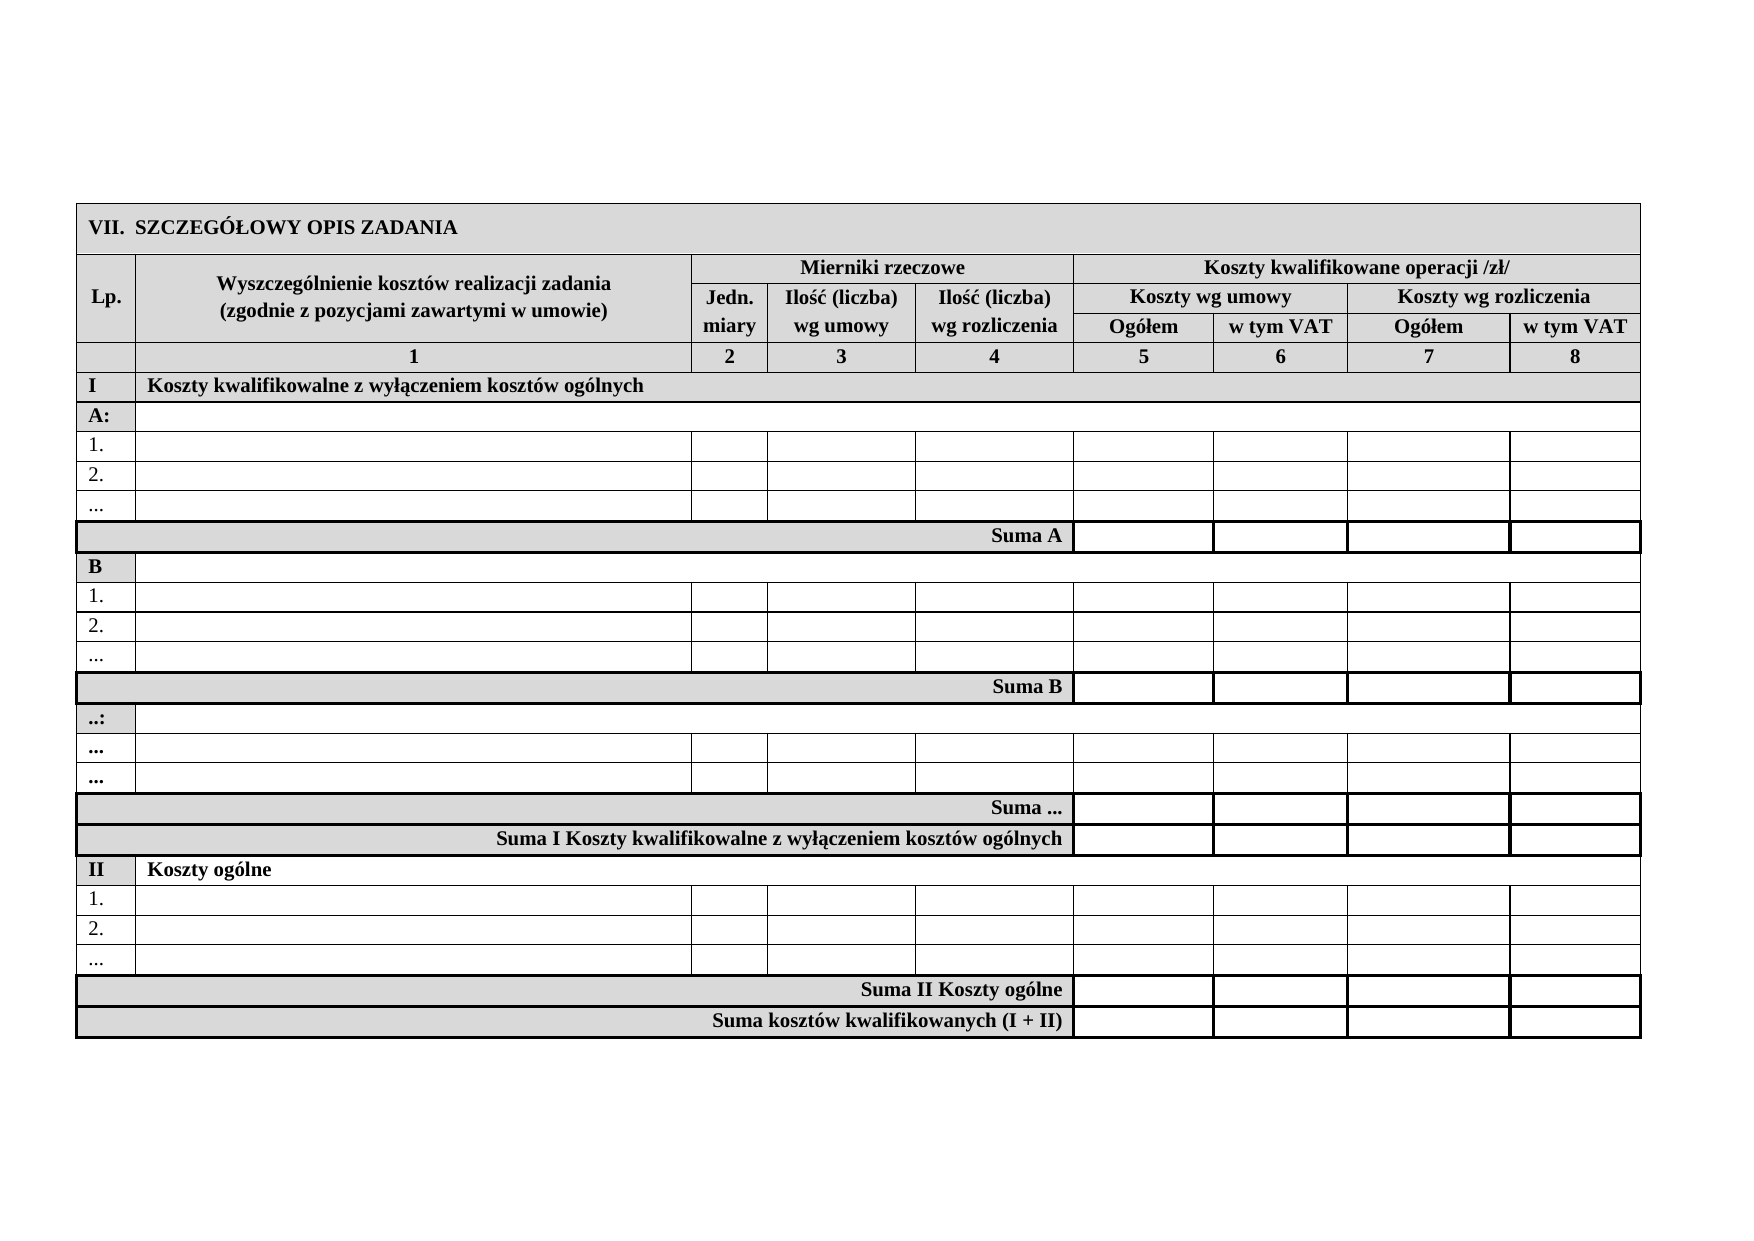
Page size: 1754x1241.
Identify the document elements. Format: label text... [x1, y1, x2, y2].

table_cell [1075, 977, 1212, 1005]
table_cell Koszty kwalifikowalne z wyłączeniem kosztów ogólnych [136, 373, 1640, 401]
table_cell [768, 734, 915, 762]
table_cell [1074, 916, 1213, 944]
table_cell [1215, 977, 1346, 1005]
table_cell [692, 462, 767, 490]
table_cell [1214, 886, 1347, 914]
table_cell [1512, 523, 1639, 551]
table_cell [768, 432, 915, 461]
table_cell ... [77, 945, 135, 974]
table_cell [916, 886, 1073, 914]
table_cell ... [77, 763, 135, 792]
table_cell [1348, 432, 1509, 461]
table_cell [136, 734, 691, 762]
table_cell [136, 583, 691, 611]
table_cell [1074, 432, 1213, 461]
table_cell [1348, 763, 1509, 792]
table_cell [1349, 977, 1508, 1005]
table_cell [1512, 1008, 1639, 1036]
table_cell [77, 343, 135, 372]
table_cell Suma kosztów kwalifikowanych (I + II) [78, 1008, 1072, 1036]
table_cell [136, 705, 1640, 733]
table_cell [1214, 462, 1347, 490]
table_cell [1214, 763, 1347, 792]
table_cell Ogółem [1348, 314, 1509, 342]
table_cell 1 [136, 343, 691, 372]
table_cell [916, 613, 1073, 641]
table_cell Suma II Koszty ogólne [78, 977, 1072, 1005]
table_cell [1512, 795, 1639, 823]
table_cell Suma B [78, 674, 1072, 702]
table_cell [1075, 1008, 1212, 1036]
table_cell [136, 886, 691, 914]
table_cell [1511, 642, 1640, 671]
table_cell 1. [77, 886, 135, 914]
table_header VII. SZCZEGÓŁOWY OPIS ZADANIA [77, 204, 1640, 253]
table_cell 2. [77, 916, 135, 944]
table_cell Ilość (liczba) wg umowy [768, 284, 915, 342]
table_cell [1214, 945, 1347, 974]
table_cell [916, 642, 1073, 671]
table_cell ... [77, 642, 135, 671]
table_cell [1511, 763, 1640, 792]
table_cell [1075, 674, 1212, 702]
table_cell [768, 462, 915, 490]
table_cell [692, 432, 767, 461]
table_cell Wyszczególnienie kosztów realizacji zadania (zgodnie z pozycjami zawartymi w umowie) [136, 255, 691, 342]
table_cell Jedn. miary [692, 284, 767, 342]
table_cell [768, 613, 915, 641]
table_cell ..: [77, 705, 135, 733]
table_cell [692, 642, 767, 671]
table_cell w tym VAT [1214, 314, 1347, 342]
table_cell Ogółem [1074, 314, 1213, 342]
table_cell 3 [768, 343, 915, 372]
table_cell 2 [692, 343, 767, 372]
table_cell [1074, 945, 1213, 974]
table_cell Suma I Koszty kwalifikowalne z wyłączeniem kosztów ogólnych [78, 826, 1072, 854]
table_cell [1348, 916, 1509, 944]
table_cell Koszty wg umowy [1074, 284, 1347, 313]
table_cell A: [77, 403, 135, 431]
table_cell [916, 734, 1073, 762]
table_cell Suma ... [78, 795, 1072, 823]
table_cell [136, 613, 691, 641]
table_cell [1349, 523, 1508, 551]
table_cell [692, 583, 767, 611]
table_cell [136, 945, 691, 974]
table_cell Koszty kwalifikowane operacji /zł/ [1074, 255, 1640, 283]
table_cell [1074, 642, 1213, 671]
table_cell Lp. [77, 255, 135, 342]
table_cell [1348, 642, 1509, 671]
table_cell 4 [916, 343, 1073, 372]
table_cell [1214, 916, 1347, 944]
table_cell 8 [1511, 343, 1640, 372]
table_cell ... [77, 734, 135, 762]
table_cell [768, 945, 915, 974]
table_cell [1349, 826, 1508, 854]
table_cell [768, 763, 915, 792]
table_cell [1214, 734, 1347, 762]
table_cell [1511, 583, 1640, 611]
table_cell 1. [77, 583, 135, 611]
table_cell [1215, 1008, 1346, 1036]
table_cell [136, 491, 691, 520]
table_cell [1349, 674, 1508, 702]
table_cell [768, 583, 915, 611]
table_cell [916, 945, 1073, 974]
table_cell B [77, 554, 135, 582]
table_cell [916, 583, 1073, 611]
table_cell [1214, 583, 1347, 611]
table_cell [692, 886, 767, 914]
table_cell [1074, 886, 1213, 914]
table_cell [1215, 795, 1346, 823]
table_cell 6 [1214, 343, 1347, 372]
table_cell ... [77, 491, 135, 520]
table_cell [1214, 432, 1347, 461]
table_cell [1074, 583, 1213, 611]
table_cell [1348, 734, 1509, 762]
table_cell [692, 945, 767, 974]
table_cell 2. [77, 462, 135, 490]
table_cell [1349, 1008, 1508, 1036]
table_cell [1512, 826, 1639, 854]
table_cell [916, 763, 1073, 792]
table_cell [916, 462, 1073, 490]
table_cell [1214, 491, 1347, 520]
table_cell [1511, 462, 1640, 490]
table_cell [136, 403, 1640, 431]
table_cell [1511, 432, 1640, 461]
table_cell [1511, 916, 1640, 944]
table_cell [1074, 734, 1213, 762]
table_cell w tym VAT [1511, 314, 1640, 342]
table_cell [692, 491, 767, 520]
table_cell [136, 916, 691, 944]
table_cell [1348, 945, 1509, 974]
table_cell [1511, 734, 1640, 762]
table_cell [916, 916, 1073, 944]
table_cell [916, 491, 1073, 520]
table_cell [136, 763, 691, 792]
table_cell [136, 554, 1640, 582]
table_cell II [77, 857, 135, 885]
table_cell [1075, 523, 1212, 551]
table_cell [1348, 886, 1509, 914]
table_cell [768, 916, 915, 944]
table_cell [136, 462, 691, 490]
table_cell [1348, 491, 1509, 520]
table_cell 7 [1348, 343, 1509, 372]
table_cell [1075, 795, 1212, 823]
table_cell [1214, 613, 1347, 641]
table_cell [1349, 795, 1508, 823]
table_cell [1215, 523, 1346, 551]
table_cell [768, 886, 915, 914]
table_cell [1214, 642, 1347, 671]
table_cell [1074, 491, 1213, 520]
table_cell 2. [77, 613, 135, 641]
table_cell [692, 763, 767, 792]
table_cell [1074, 462, 1213, 490]
table_cell [1075, 826, 1212, 854]
table_cell [1512, 977, 1639, 1005]
table_cell [768, 491, 915, 520]
table_cell Koszty wg rozliczenia [1348, 284, 1640, 313]
table_cell [692, 613, 767, 641]
table_cell Koszty ogólne [136, 857, 1640, 885]
table_cell I [77, 373, 135, 401]
table_cell [916, 432, 1073, 461]
table_cell [1348, 462, 1509, 490]
table_cell [1511, 945, 1640, 974]
table_cell [1074, 613, 1213, 641]
table_cell Mierniki rzeczowe [692, 255, 1073, 283]
table_cell [1215, 826, 1346, 854]
table_cell [1215, 674, 1346, 702]
table_cell [1074, 763, 1213, 792]
table_cell [1511, 491, 1640, 520]
table_cell Suma A [78, 523, 1072, 551]
table_cell 1. [77, 432, 135, 461]
table_cell [768, 642, 915, 671]
table_cell [1512, 674, 1639, 702]
table_cell [692, 916, 767, 944]
table_cell [1348, 583, 1509, 611]
table_cell [136, 642, 691, 671]
table_cell Ilość (liczba) wg rozliczenia [916, 284, 1073, 342]
table_cell [692, 734, 767, 762]
table_cell [1348, 613, 1509, 641]
table_cell [1511, 886, 1640, 914]
table_cell [1511, 613, 1640, 641]
table_cell [136, 432, 691, 461]
table_cell 5 [1074, 343, 1213, 372]
